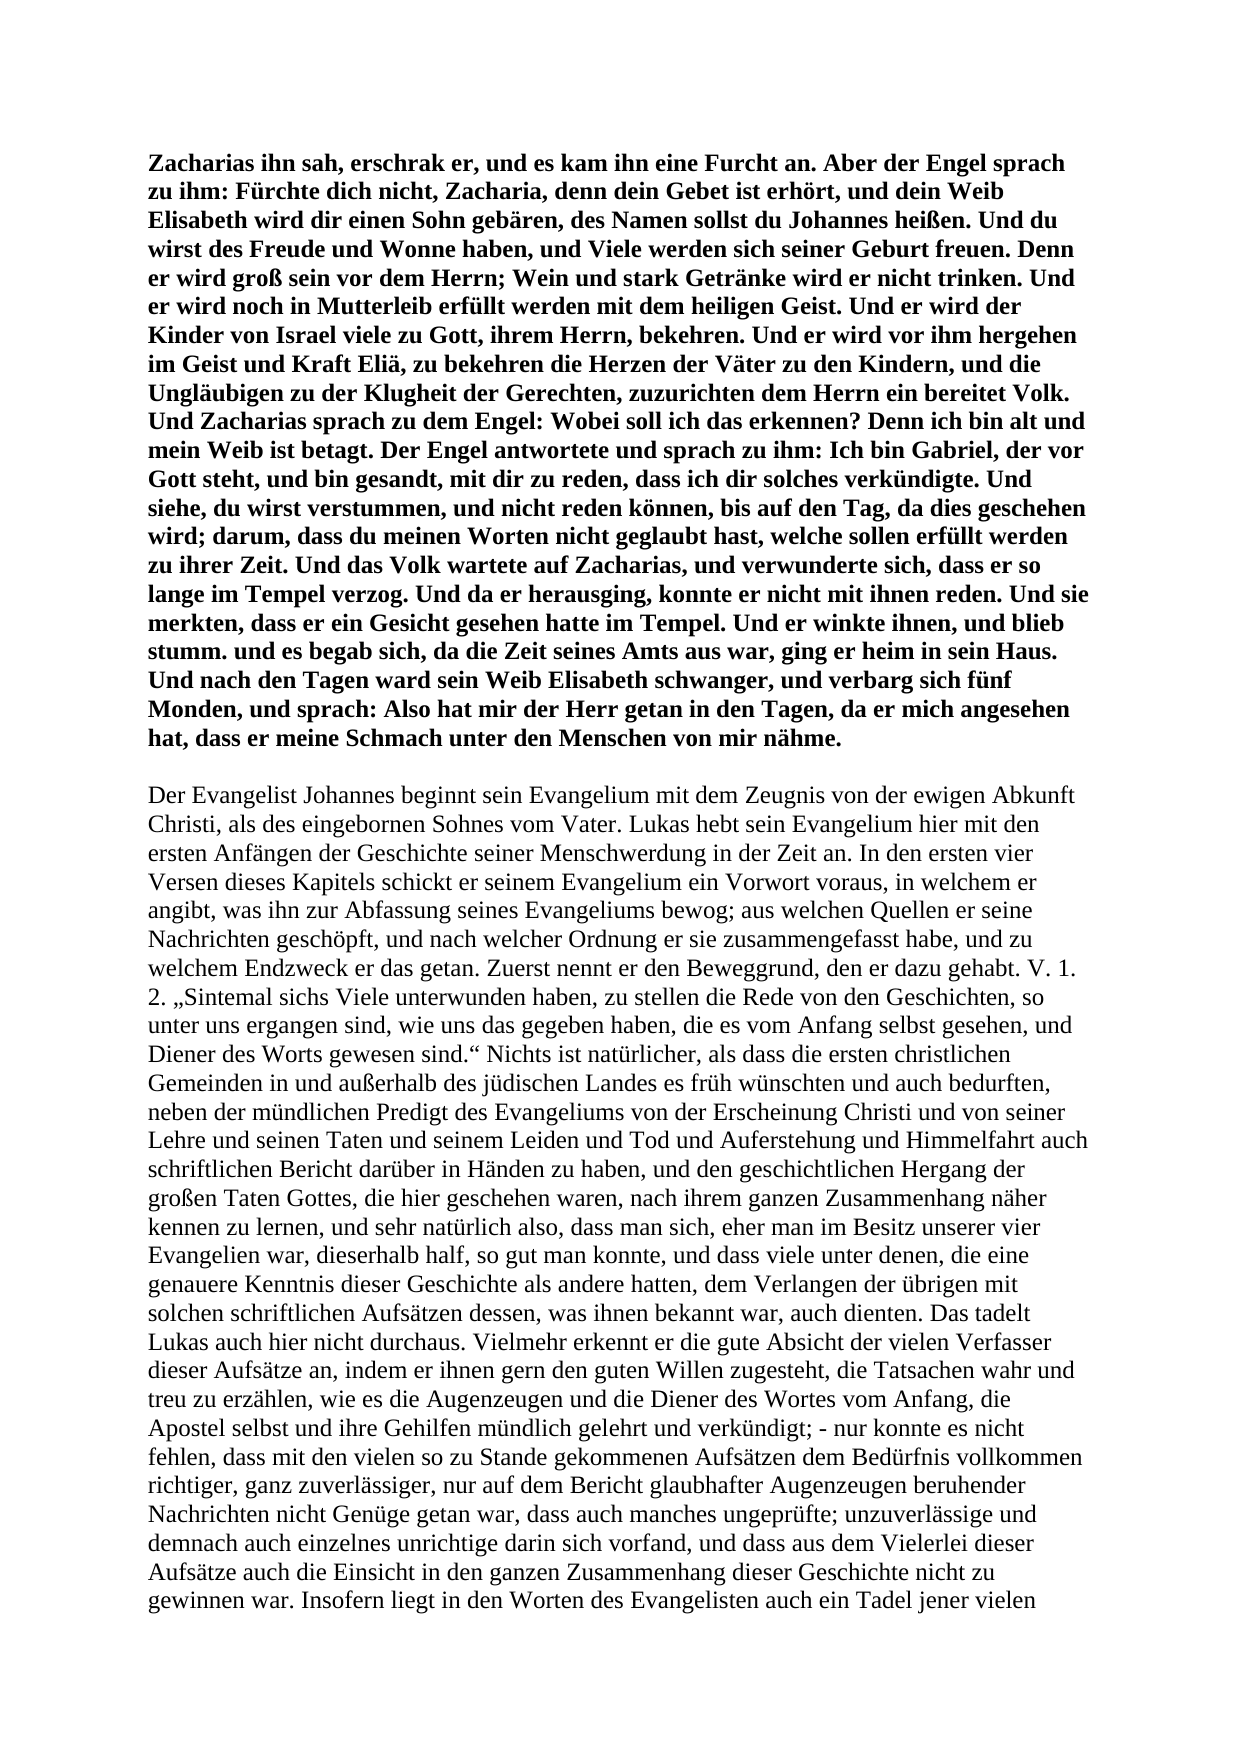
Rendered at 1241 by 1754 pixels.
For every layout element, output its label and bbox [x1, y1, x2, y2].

text [148, 148, 1093, 751]
text [148, 781, 1093, 1614]
